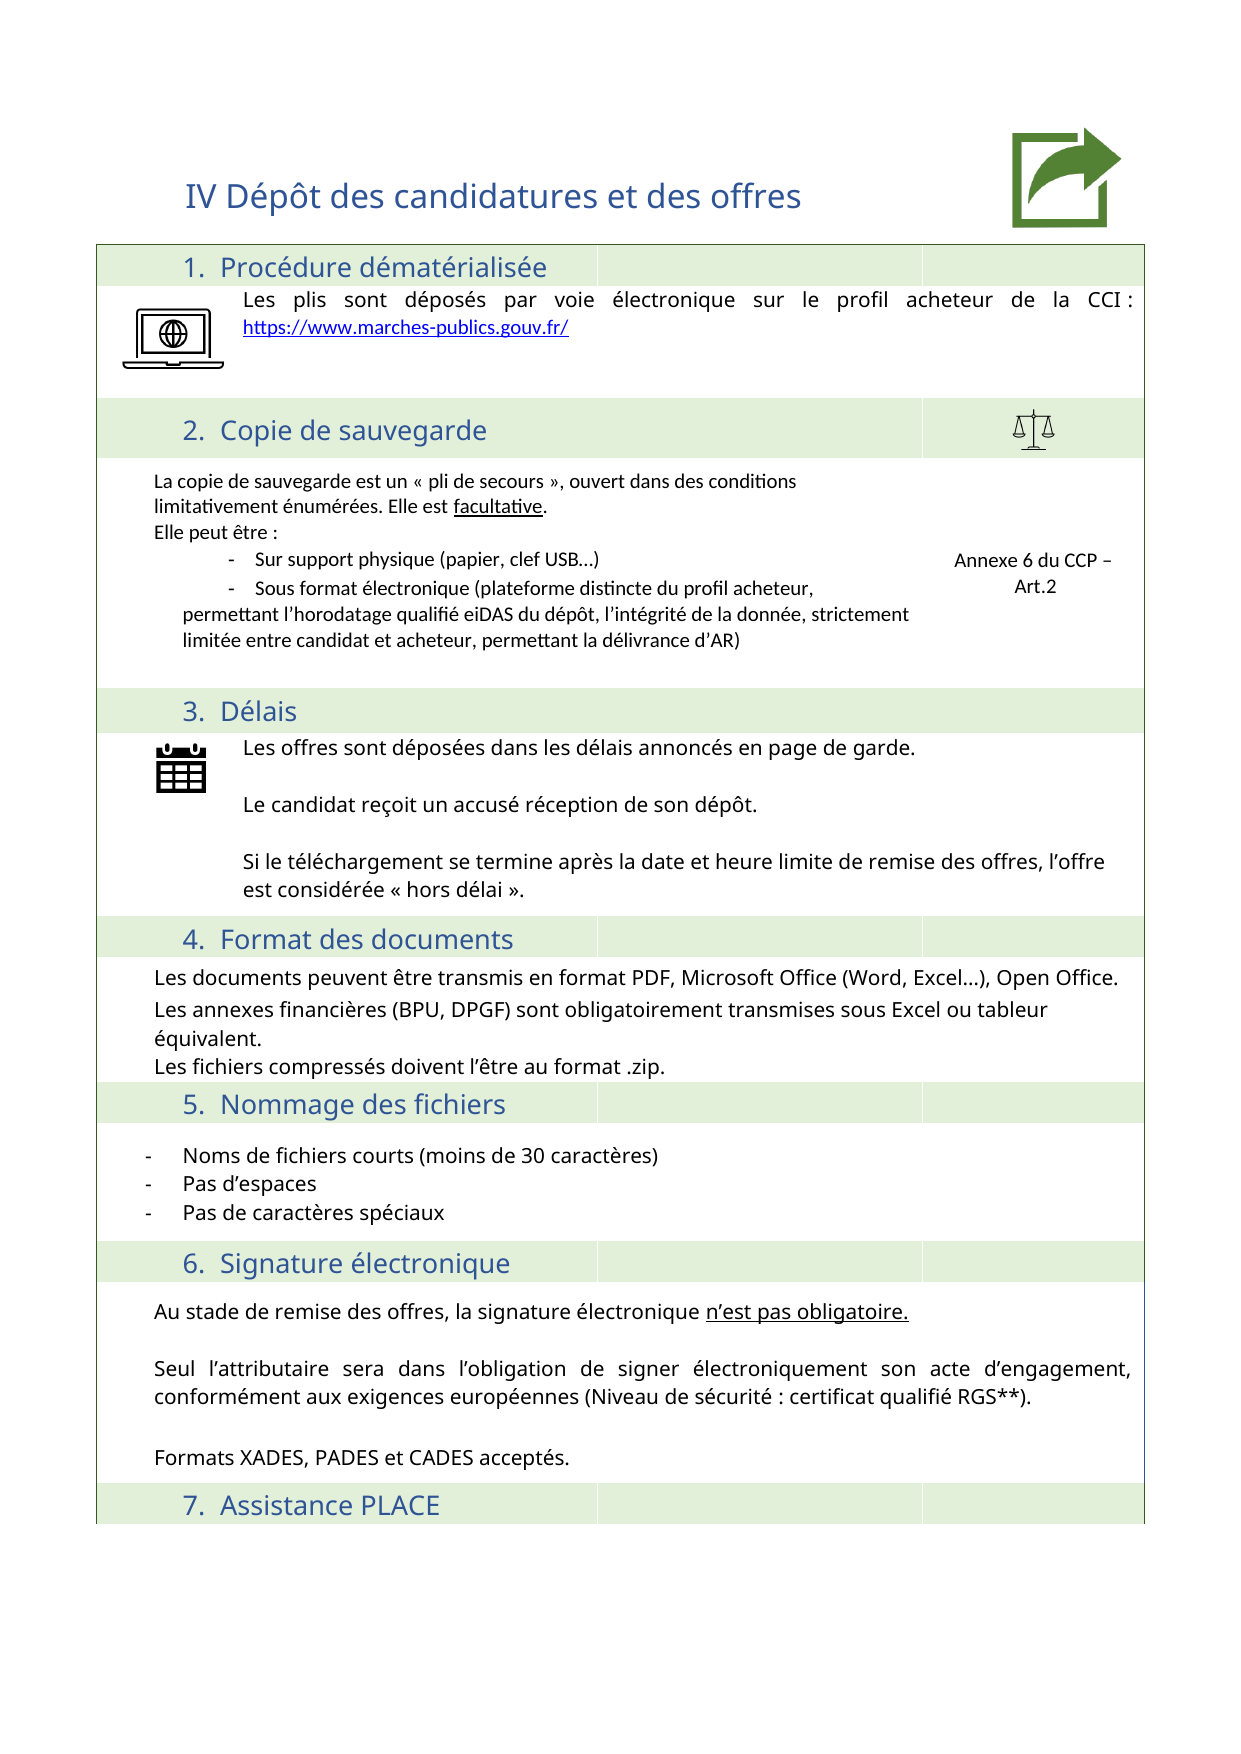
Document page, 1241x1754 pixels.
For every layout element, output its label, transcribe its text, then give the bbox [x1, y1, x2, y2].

table_cell Nommage des fichiers [97, 1082, 597, 1123]
picture [1009, 405, 1058, 454]
table_cell Copie de sauvegarde [97, 398, 922, 458]
table_header [598, 245, 922, 286]
picture [146, 733, 216, 803]
table_cell Assistance PLACE [97, 1483, 597, 1524]
table_cell Au stade de remise des offres, la signature électronique n’est pas obligatoire. Seul l’attributaire sera dans l’obligation de signer électroniquement son acte d’engagement, conformément aux exigences européennes (Niveau de sécurité : certificat qualifié RGS**). Formats XADES, PADES et CADES acceptés. [97, 1282, 1144, 1483]
table_header [923, 245, 1144, 286]
table_cell [923, 916, 1144, 957]
table_cell Noms de fichiers courts (moins de 30 caractères) Pas d’espaces Pas de caractères spéciaux [97, 1123, 1144, 1241]
table_cell [598, 1082, 922, 1123]
table_cell Les plis sont déposés par voie électronique sur le profil acheteur de la CCI : https://www.marches-publics.gouv.fr/ [97, 286, 1144, 398]
table_cell [598, 1483, 922, 1524]
table_cell La copie de sauvegarde est un « pli de secours », ouvert dans des conditions limitativement énumérées. Elle est facultative. Elle peut être : Sur support physique (papier, clef USB…) Sous format électronique (plateforme distincte du profil acheteur, permettant l’horodatage qualifié eiDAS du dépôt, l’intégrité de la donnée, strictement limitée entre candidat et acheteur, permettant la délivrance d’AR) [97, 458, 922, 688]
picture [1006, 117, 1127, 238]
table_cell [598, 1241, 922, 1282]
table_cell [923, 1241, 1144, 1282]
table_cell [923, 398, 1144, 458]
table_cell Signature électronique [97, 1241, 597, 1282]
table_cell Les documents peuvent être transmis en format PDF, Microsoft Office (Word, Excel…), Open Office. Les annexes financières (BPU, DPGF) sont obligatoirement transmises sous Excel ou tableur équivalent. Les fichiers compressés doivent l’être au format .zip. [97, 958, 1144, 1082]
subtitle IV Dépôt des candidatures et des offres [185, 173, 1006, 218]
picture [120, 285, 226, 391]
table_cell [923, 1082, 1144, 1123]
table_cell Annexe 6 du CCP – Art.2 [923, 458, 1144, 688]
table_cell [923, 1483, 1144, 1524]
table_cell Les offres sont déposées dans les délais annoncés en page de garde. Le candidat reçoit un accusé réception de son dépôt. Si le téléchargement se termine après la date et heure limite de remise des offres, l’offre est considérée « hors délai ». [97, 734, 1144, 916]
table_cell Format des documents [97, 916, 597, 957]
table_cell [598, 916, 922, 957]
table_cell Délais [97, 688, 1144, 733]
table_header Procédure dématérialisée [97, 245, 597, 286]
